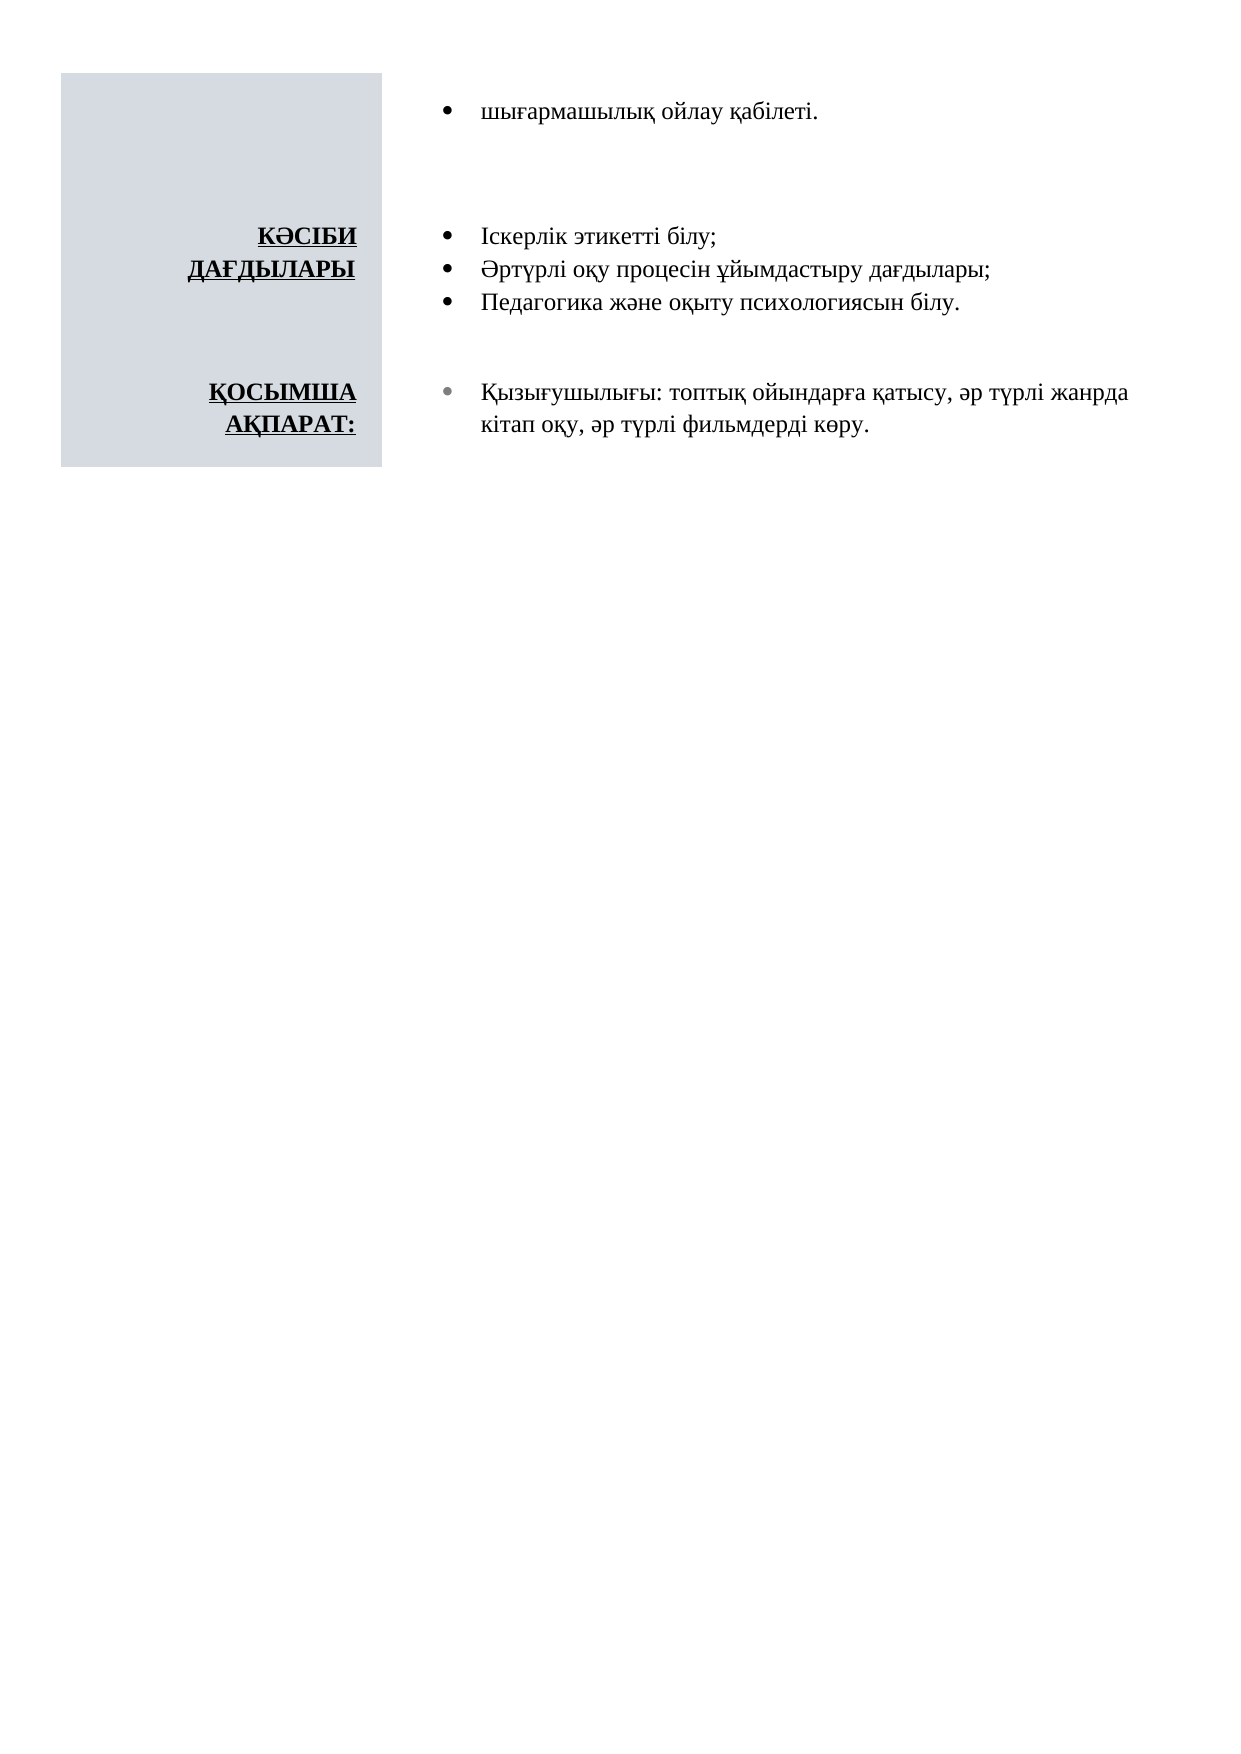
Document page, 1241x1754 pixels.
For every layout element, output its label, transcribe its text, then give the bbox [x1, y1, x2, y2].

table_cell ҚОСЫМША АҚПАРАТ: [61, 349, 382, 467]
table_cell Іскерлік этикетті білу; Әртүрлі оқу процесін ұйымдастыру дағдылары; Педагогика және оқыту психологиясын білу. [382, 174, 1134, 349]
table_header шығармашылық ойлау қабілеті. [382, 73, 1134, 174]
table_cell Қызығушылығы: топтық ойындарға қатысу, әр түрлі жанрда кітап оқу, әр түрлі фильмдерді көру. [382, 349, 1134, 467]
table_header [61, 73, 382, 174]
table_cell КӘСІБИ ДАҒДЫЛАРЫ [61, 174, 382, 349]
